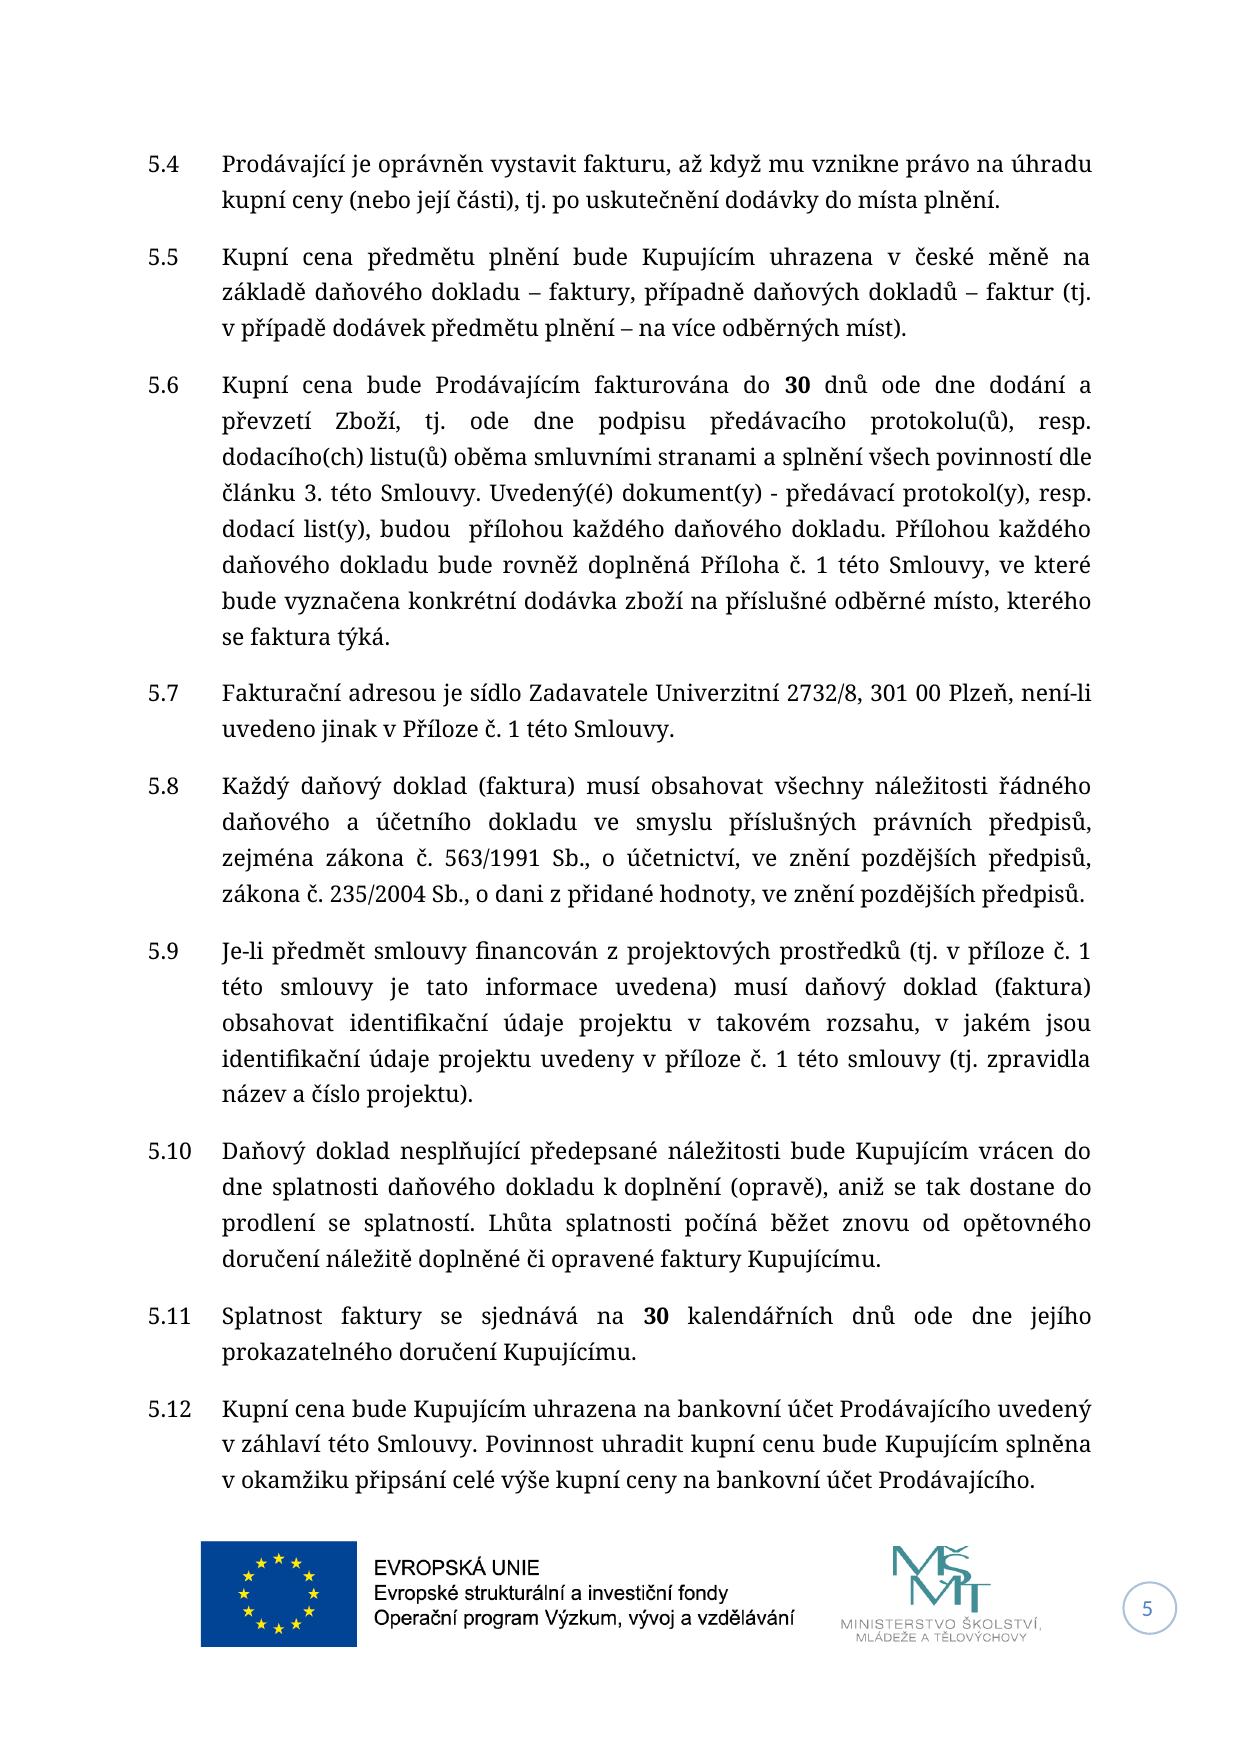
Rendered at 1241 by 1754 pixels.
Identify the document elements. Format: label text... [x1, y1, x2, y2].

list Je-li předmět smlouvy financován z projektových prostředků (tj. v příloze č. 1 této smlouvy je tato informace uvedena) musí daňový doklad (faktura) obsahovat identifikační údaje projektu v takovém rozsahu, v jakém jsou identifikační údaje projektu uvedeny v příloze č. 1 této smlouvy (tj. zpravidla název a číslo projektu). [148, 935, 1092, 1110]
list Každý daňový doklad (faktura) musí obsahovat všechny náležitosti řádného daňového a účetního dokladu ve smyslu příslušných právních předpisů, zejména zákona č. 563/1991 Sb., o účetnictví, ve znění pozdějších předpisů, zákona č. 235/2004 Sb., o dani z přidané hodnoty, ve znění pozdějších předpisů. [148, 770, 1092, 909]
list Prodávající je oprávněn vystavit fakturu, až když mu vznikne právo na úhradu kupní ceny (nebo její části), tj. po uskutečnění dodávky do místa plnění. [148, 148, 1092, 215]
list Splatnost faktury se sjednává na 30 kalendářních dnů ode dne jejího prokazatelného doručení Kupujícímu. [148, 1300, 1092, 1367]
list Kupní cena bude Prodávajícím fakturována do 30 dnů ode dne dodání a převzetí Zboží, tj. ode dne podpisu předávacího protokolu(ů), resp. dodacího(ch) listu(ů) oběma smluvními stranami a splnění všech povinností dle článku 3. této Smlouvy. Uvedený(é) dokument(y) - předávací protokol(y), resp. dodací list(y), budou přílohou každého daňového dokladu. Přílohou každého daňového dokladu bude rovněž doplněná Příloha č. 1 této Smlouvy, ve které bude vyznačena konkrétní dodávka zboží na příslušné odběrné místo, kterého se faktura týká. [148, 369, 1092, 652]
picture [197, 1536, 1043, 1653]
list Kupní cena předmětu plnění bude Kupujícím uhrazena v české měně na základě daňového dokladu – faktury, případně daňových dokladů – faktur (tj. v případě dodávek předmětu plnění – na více odběrných míst). [148, 240, 1092, 343]
list Daňový doklad nesplňující předepsané náležitosti bude Kupujícím vrácen do dne splatnosti daňového dokladu k doplnění (opravě), aniž se tak dostane do prodlení se splatností. Lhůta splatnosti počíná běžet znovu od opětovného doručení náležitě doplněné či opravené faktury Kupujícímu. [148, 1135, 1092, 1274]
list Fakturační adresou je sídlo Zadavatele Univerzitní 2732/8, 301 00 Plzeň, není-li uvedeno jinak v Příloze č. 1 této Smlouvy. [148, 677, 1092, 744]
list Kupní cena bude Kupujícím uhrazena na bankovní účet Prodávajícího uvedený v záhlaví této Smlouvy. Povinnost uhradit kupní cenu bude Kupujícím splněna v okamžiku připsání celé výše kupní ceny na bankovní účet Prodávajícího. [148, 1392, 1092, 1496]
